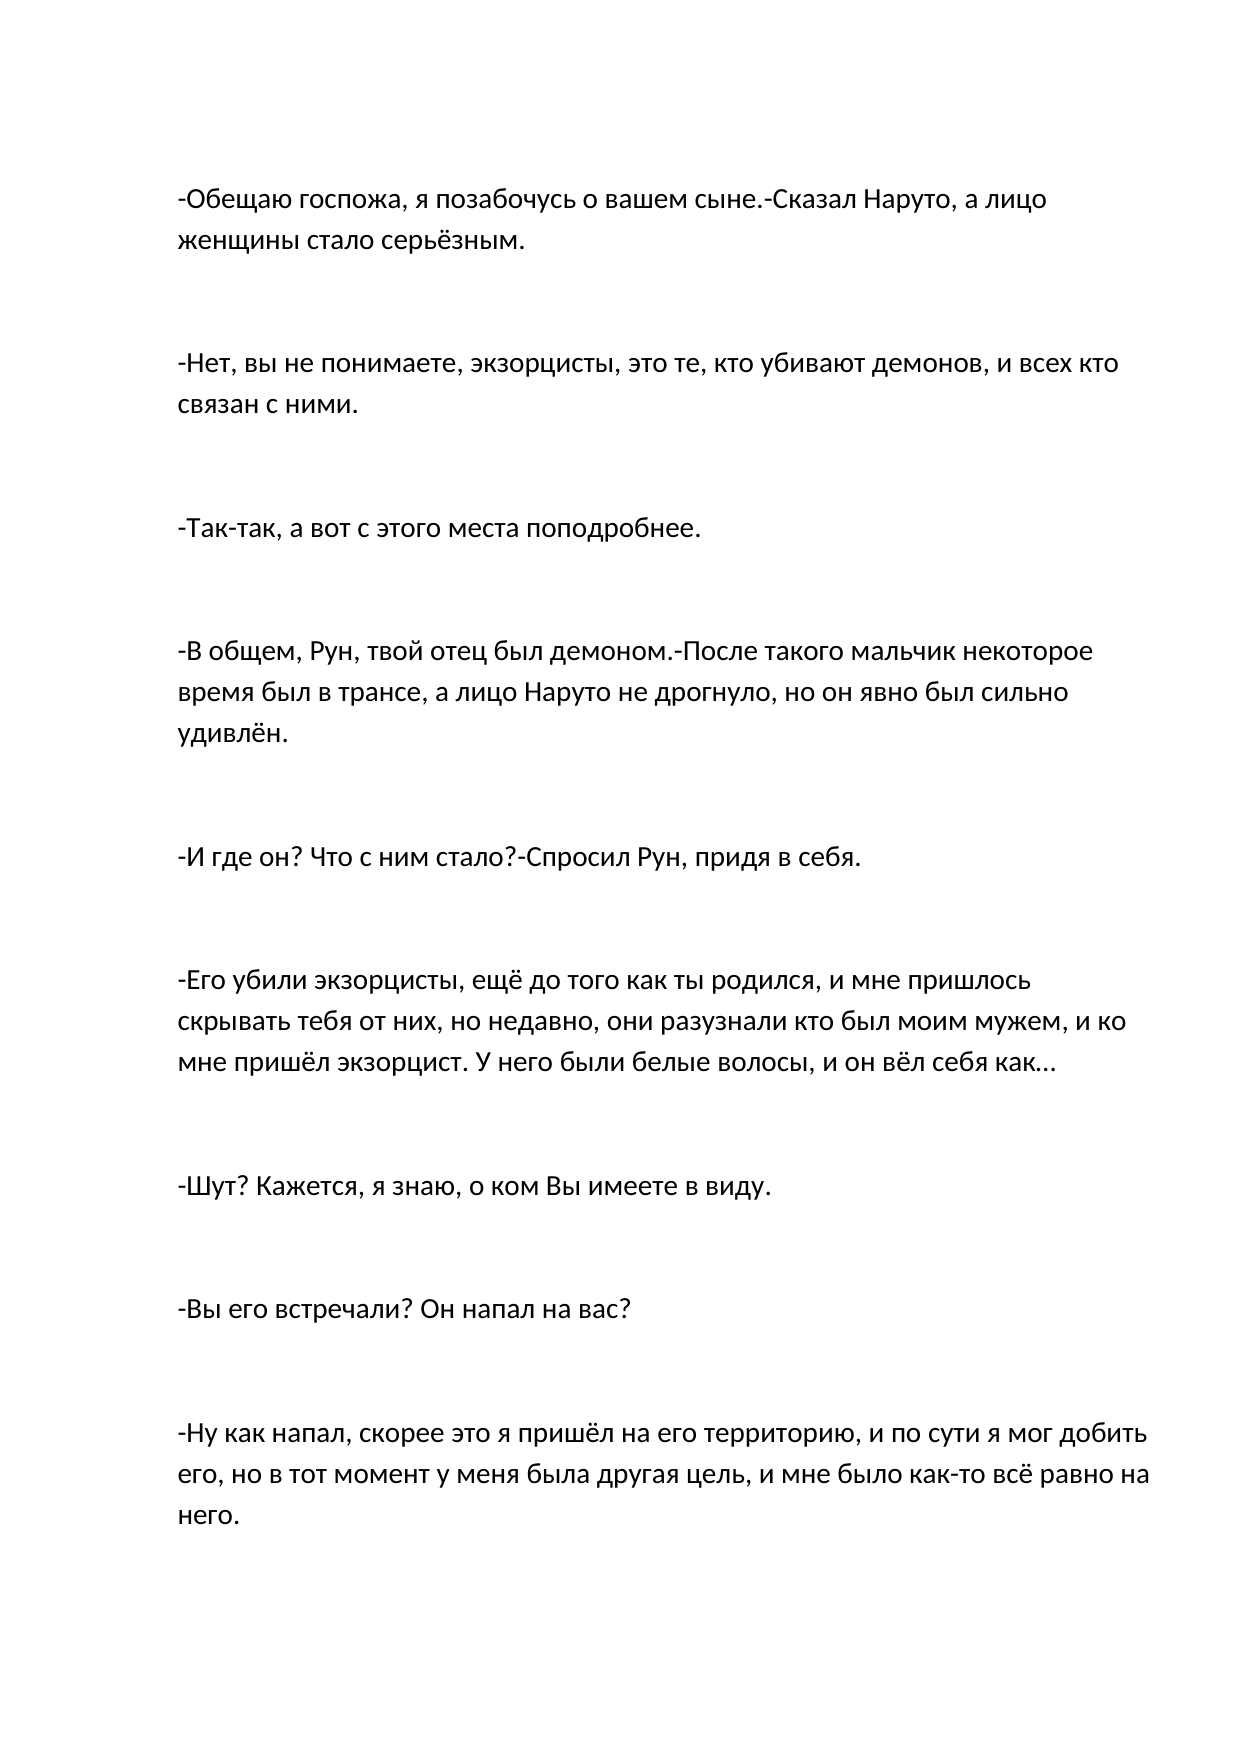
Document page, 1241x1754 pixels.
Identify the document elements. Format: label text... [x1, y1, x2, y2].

text -Шут? Кажется, я знаю, о ком Вы имеете в виду. [177, 1167, 1152, 1202]
text -В общем, Рун, твой отец был демоном.-После такого мальчик некоторое время был в трансе, а лицо Наруто не дрогнуло, но он явно был сильно удивлён. [177, 632, 1152, 750]
text -Его убили экзорцисты, ещё до того как ты родился, и мне пришлось скрывать тебя от них, но недавно, они разузнали кто был моим мужем, и ко мне пришёл экзорцист. У него были белые волосы, и он вёл себя как… [177, 961, 1152, 1079]
text -И где он? Что с ним стало?-Спросил Рун, придя в себя. [177, 838, 1152, 873]
text -Так-так, а вот с этого места поподробнее. [177, 509, 1152, 544]
text -Вы его встречали? Он напал на вас? [177, 1290, 1152, 1326]
text -Обещаю госпожа, я позабочусь о вашем сыне.-Сказал Наруто, а лицо женщины стало серьёзным. [177, 180, 1152, 256]
text -Нет, вы не понимаете, экзорцисты, это те, кто убивают демонов, и всех кто связан с ними. [177, 344, 1152, 421]
text -Ну как напал, скорее это я пришёл на его территорию, и по сути я мог добить его, но в тот момент у меня была другая цель, и мне было как-то всё равно на него. [177, 1414, 1152, 1531]
